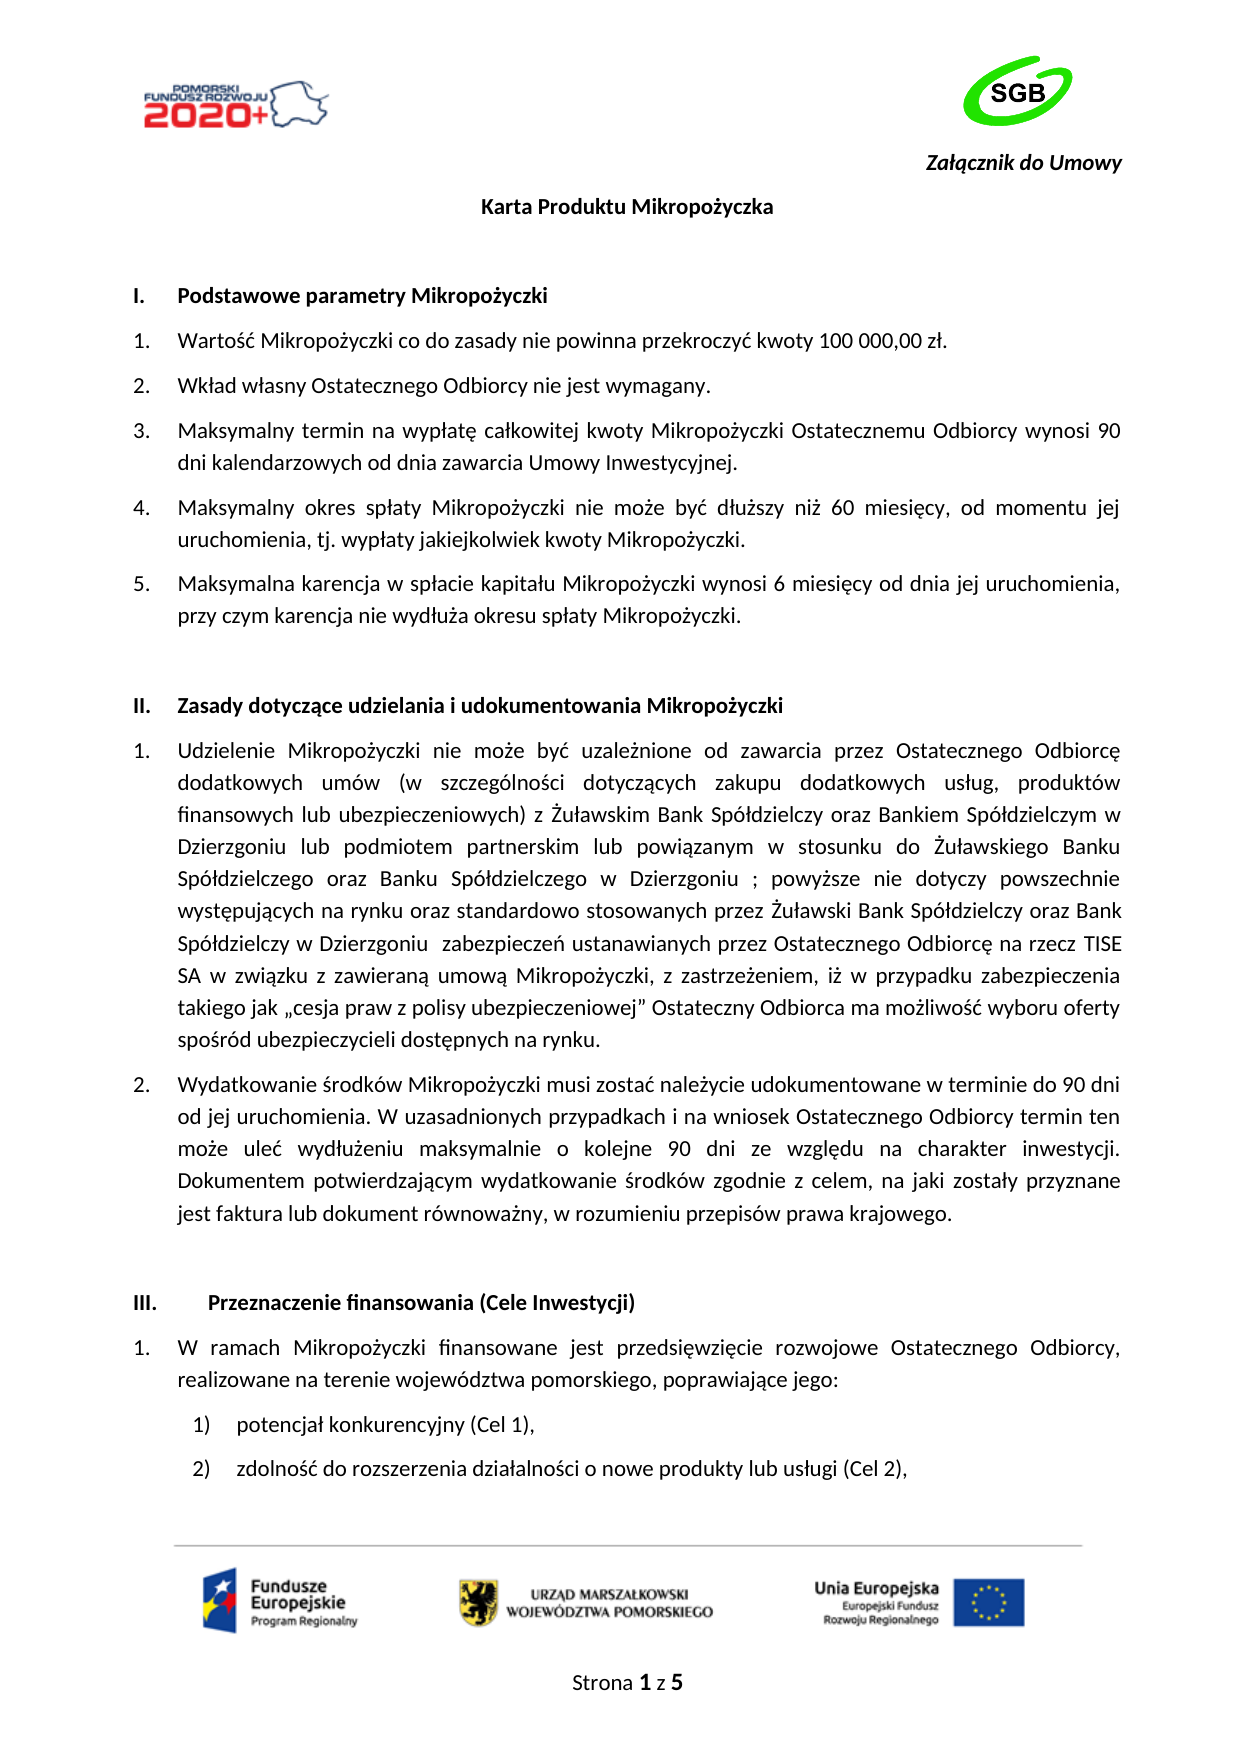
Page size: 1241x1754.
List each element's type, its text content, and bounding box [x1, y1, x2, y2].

list Karta Produktu Mikropożyczka [133, 192, 1122, 220]
list Przeznaczenie finansowania (Cele Inwestycji) [133, 1288, 1122, 1316]
list Maksymalna karencja w spłacie kapitału Mikropożyczki wynosi 6 miesięcy od dnia jej uruchomienia, przy czym karencja nie wydłuża okresu spłaty Mikropożyczki. [133, 569, 1122, 630]
picture [132, 59, 428, 133]
list Podstawowe parametry Mikropożyczki [133, 282, 1122, 310]
list Zasady dotyczące udzielania i udokumentowania Mikropożyczki [133, 691, 1122, 719]
list Udzielenie Mikropożyczki nie może być uzależnione od zawarcia przez Ostatecznego Odbiorcę dodatkowych umów (w szczególności dotyczących zakupu dodatkowych usług, produktów finansowych lub ubezpieczeniowych) z Żuławskim Bank Spółdzielczy oraz Bankiem Spółdzielczym w Dzierzgoniu lub podmiotem partnerskim lub powiązanym w stosunku do Żuławskiego Banku Spółdzielczego oraz Banku Spółdzielczego w Dzierzgoniu ; powyższe nie dotyczy powszechnie występujących na rynku oraz standardowo stosowanych przez Żuławski Bank Spółdzielczy oraz Bank Spółdzielczy w Dzierzgoniu zabezpieczeń ustanawianych przez Ostatecznego Odbiorcę na rzecz TISE SA w związku z zawieraną umową Mikropożyczki, z zastrzeżeniem, iż w przypadku zabezpieczenia takiego jak „cesja praw z polisy ubezpieczeniowej” Ostateczny Odbiorca ma możliwość wyboru oferty spośród ubezpieczycieli dostępnych na rynku. [133, 736, 1122, 1053]
list zdolność do rozszerzenia działalności o nowe produkty lub usługi (Cel 2), [192, 1454, 1122, 1482]
list Maksymalny termin na wypłatę całkowitej kwoty Mikropożyczki Ostatecznemu Odbiorcy wynosi 90 dni kalendarzowych od dnia zawarcia Umowy Inwestycyjnej. [133, 416, 1122, 476]
picture [155, 1507, 1100, 1666]
list potencjał konkurencyjny (Cel 1), [192, 1410, 1122, 1438]
list W ramach Mikropożyczki finansowane jest przedsięwzięcie rozwojowe Ostatecznego Odbiorcy, realizowane na terenie województwa pomorskiego, poprawiające jego: [133, 1333, 1122, 1393]
list Maksymalny okres spłaty Mikropożyczki nie może być dłuższy niż 60 miesięcy, od momentu jej uruchomienia, tj. wypłaty jakiejkolwiek kwoty Mikropożyczki. [133, 493, 1122, 553]
list Załącznik do Umowy [208, 148, 1122, 176]
list Wydatkowanie środków Mikropożyczki musi zostać należycie udokumentowane w terminie do 90 dni od jej uruchomienia. W uzasadnionych przypadkach i na wniosek Ostatecznego Odbiorcy termin ten może uleć wydłużeniu maksymalnie o kolejne 90 dni ze względu na charakter inwestycji. Dokumentem potwierdzającym wydatkowanie środków zgodnie z celem, na jaki zostały przyznane jest faktura lub dokument równoważny, w rozumieniu przepisów prawa krajowego. [133, 1070, 1122, 1227]
list Wartość Mikropożyczki co do zasady nie powinna przekroczyć kwoty 100 000,00 zł. [133, 326, 1122, 354]
list Wkład własny Ostatecznego Odbiorcy nie jest wymagany. [133, 371, 1122, 399]
